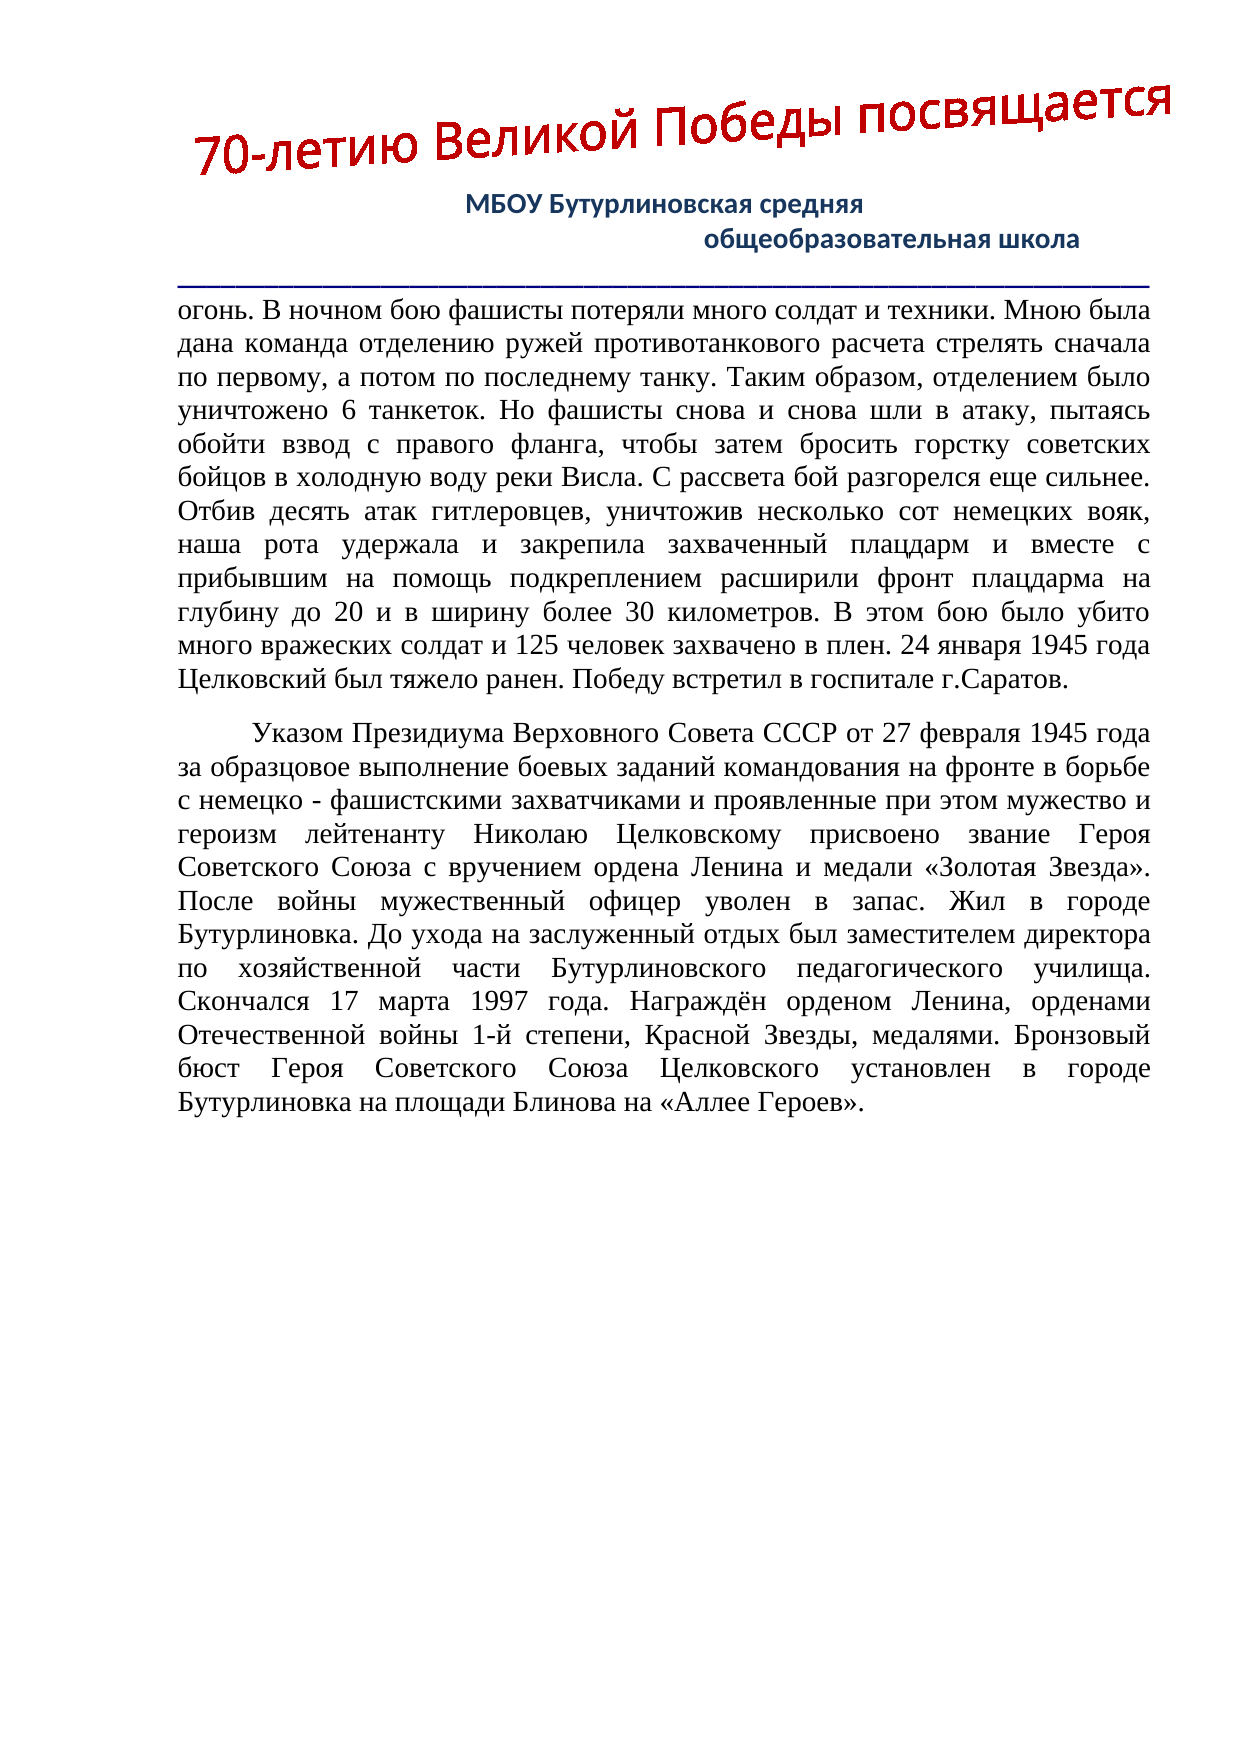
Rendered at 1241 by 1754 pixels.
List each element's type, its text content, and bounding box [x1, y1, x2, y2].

text Указом Президиума Верховного Совета СССР от 27 февраля 1945 года за образцовое выполнение боевых заданий командования на фронте в борьбе с немецко - фашистскими захватчиками и проявленные при этом мужество и героизм лейтенанту Николаю Целковскому присвоено звание Героя Советского Союза с вручением ордена Ленина и медали «Золотая Звезда». После войны мужественный офицер уволен в запас. Жил в городе Бутурлиновка. До ухода на заслуженный отдых был заместителем директора по хозяйственной части Бутурлиновского педагогического училища. Скончался 17 марта 1997 года. Награждён орденом Ленина, орденами Отечественной войны 1-й степени, Красной Звезды, медалями. Бронзовый бюст Героя Советского Союза Целковского установлен в городе Бутурлиновка на площади Блинова на «Аллее Героев». [177, 715, 1152, 1118]
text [177, 292, 1152, 694]
